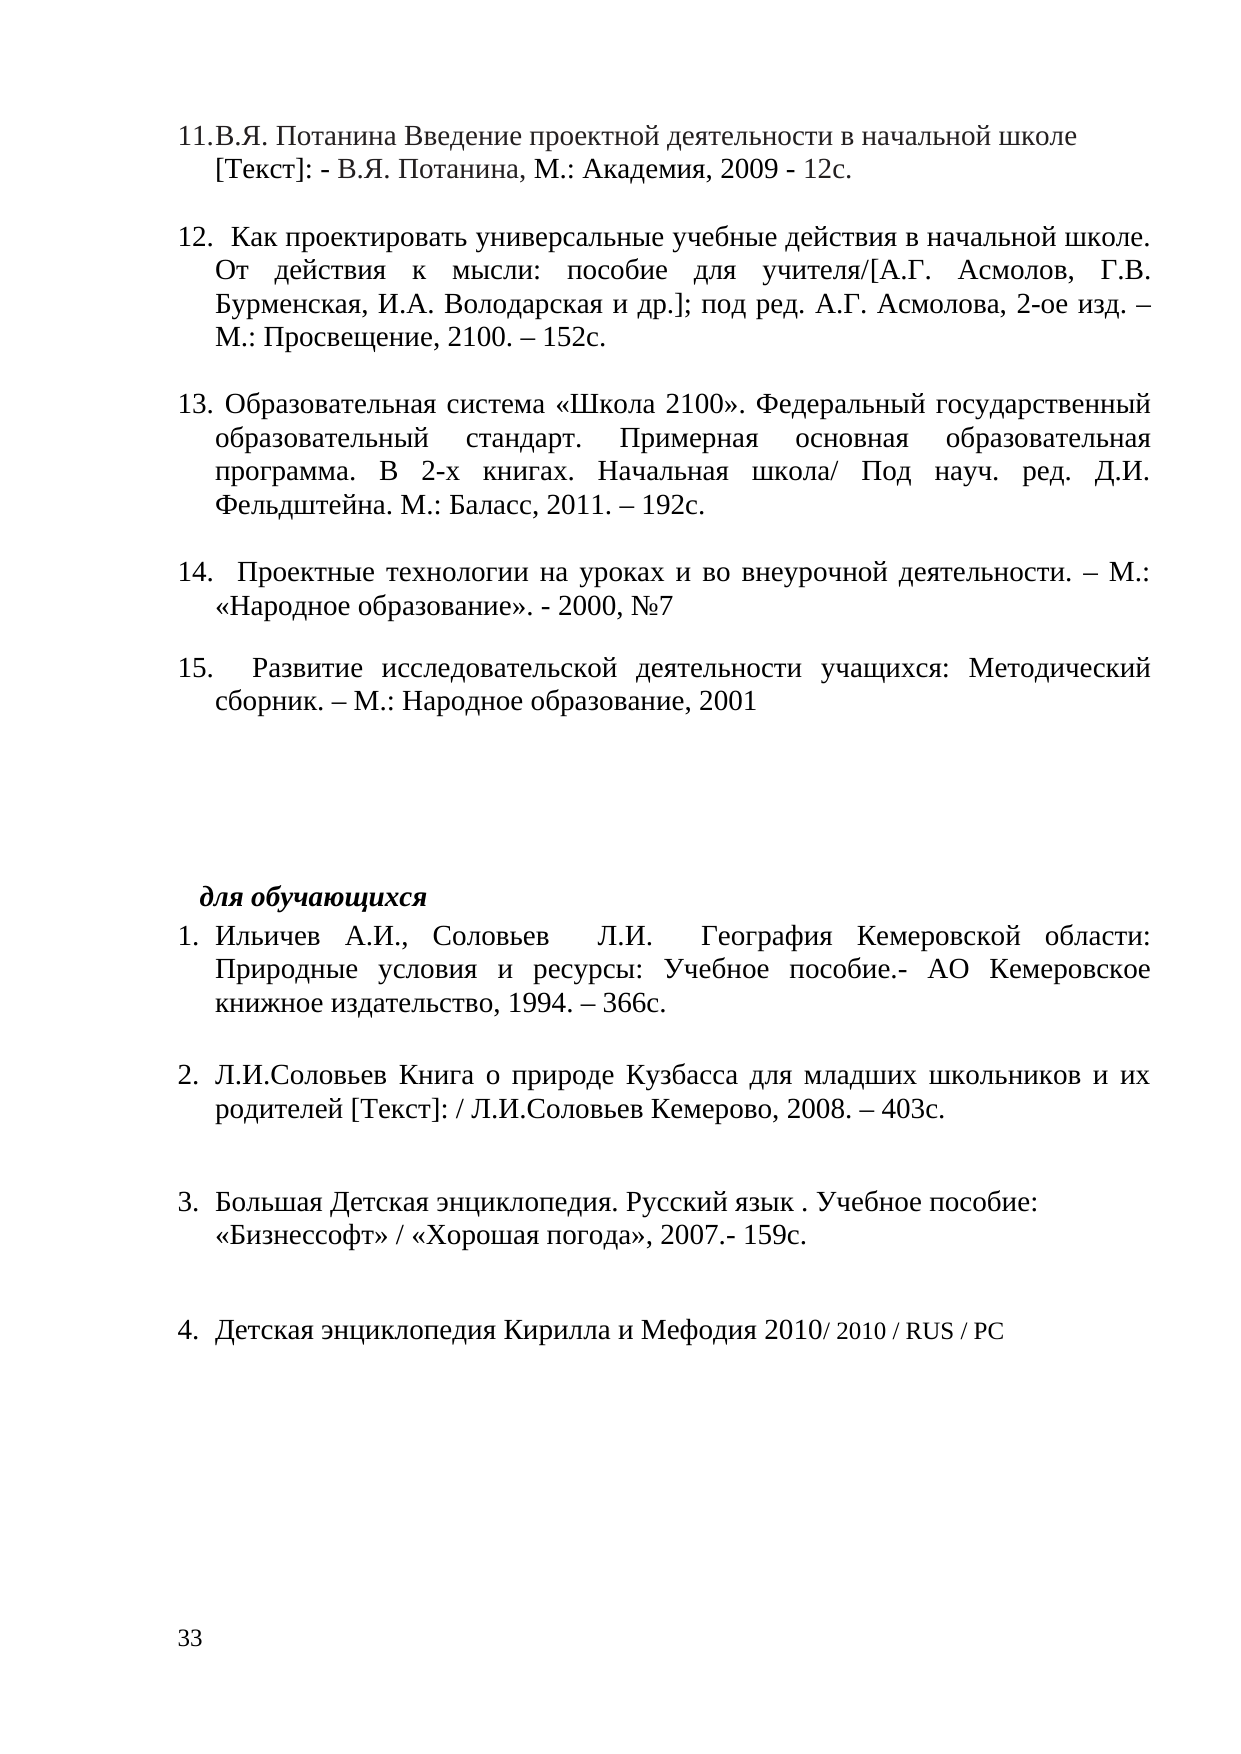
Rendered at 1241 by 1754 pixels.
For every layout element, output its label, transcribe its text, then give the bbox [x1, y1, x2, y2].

list Л.И.Соловьев Книга о природе Кузбасса для младших школьников и их родителей [Текст]: / Л.И.Соловьев Кемерово, 2008. – 403с. [177, 1057, 1152, 1124]
list для обучающихся [192, 879, 1152, 913]
list Ильичев А.И., Соловьев Л.И. География Кемеровской области: Природные условия и ресурсы: Учебное пособие.- АО Кемеровское книжное издательство, 1994. – 366с. [177, 918, 1152, 1019]
list Развитие исследовательской деятельности учащихся: Методический сборник. – М.: Народное образование, 2001 [177, 650, 1152, 717]
list Как проектировать универсальные учебные действия в начальной школе. От действия к мысли: пособие для учителя/[А.Г. Асмолов, Г.В. Бурменская, И.А. Володарская и др.]; под ред. А.Г. Асмолова, 2-ое изд. – М.: Просвещение, 2100. – 152с. [177, 219, 1152, 353]
list Образовательная система «Школа 2100». Федеральный государственный образовательный стандарт. Примерная основная образовательная программа. В 2-х книгах. Начальная школа/ Под науч. ред. Д.И. Фельдштейна. М.: Баласс, 2011. – 192с. [177, 386, 1152, 521]
list В.Я. Потанина Введение проектной деятельности в начальной школе [Текст]: - В.Я. Потанина, М.: Академия, 2009 - 12с. [177, 118, 1152, 185]
list Детская энциклопедия Кирилла и Мефодия 2010/ 2010 / RUS / PC [177, 1312, 1152, 1346]
list Большая Детская энциклопедия. Русский язык . Учебное пособие: «Бизнессофт» / «Хорошая погода», 2007.- 159с. [177, 1184, 1152, 1251]
list Проектные технологии на уроках и во внеурочной деятельности. – М.: «Народное образование». - 2000, №7 [177, 554, 1152, 621]
